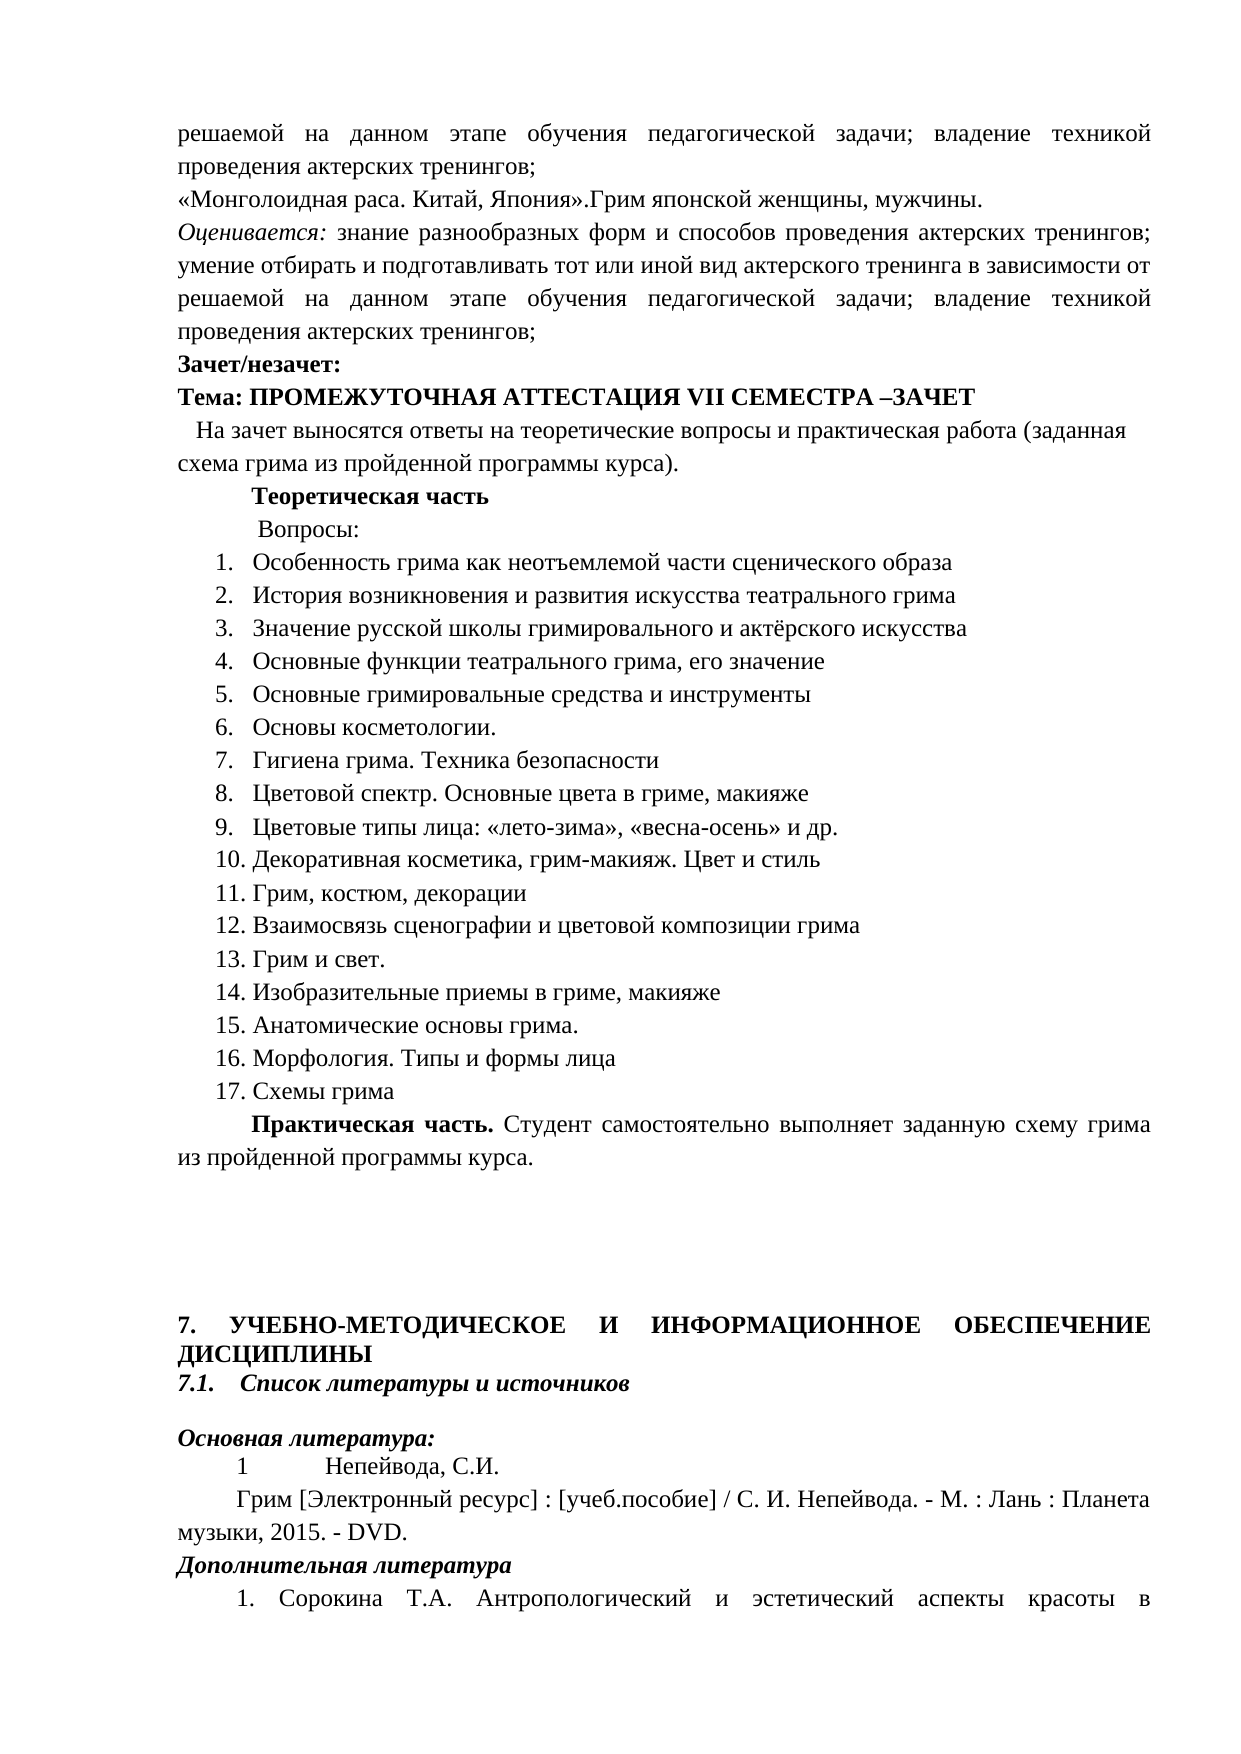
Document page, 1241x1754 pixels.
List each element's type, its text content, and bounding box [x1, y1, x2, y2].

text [177, 118, 1152, 180]
text Грим [Электронный ресурс] : [учеб.пособие] / С. И. Непейвода. - М. : Лань : Планета музыки, 2015. - DVD. [177, 1484, 1152, 1546]
list Взаимосвязь сценографии и цветовой композиции грима [215, 911, 1152, 939]
list Изобразительные приемы в гриме, макияже [215, 977, 1152, 1005]
text 7. УЧЕБНО-МЕТОДИЧЕСКОЕ И ИНФОРМАЦИОННОЕ ОБЕСПЕЧЕНИЕ ДИСЦИПЛИНЫ [177, 1310, 1152, 1368]
text 7.1. Список литературы и источников [177, 1368, 1152, 1396]
list Основные гримировальные средства и инструменты [215, 679, 1152, 708]
text Практическая часть. Студент самостоятельно выполняет заданную схему грима из пройденной программы курса. [177, 1109, 1152, 1171]
text Вопросы: [177, 514, 1152, 543]
list Цветовой спектр. Основные цвета в гриме, макияже [215, 778, 1152, 807]
list Грим и свет. [215, 944, 1152, 972]
list История возникновения и развития искусства театрального грима [215, 580, 1152, 609]
list Основные функции театрального грима, его значение [215, 646, 1152, 675]
text 1 Непейвода, С.И. [177, 1451, 1152, 1480]
text Теоретическая часть [177, 481, 1152, 510]
list Декоративная косметика, грим-макияж. Цвет и стиль [215, 844, 1152, 873]
list Значение русской школы гримировального и актёрского искусства [215, 613, 1152, 642]
text Зачет/незачет: [177, 349, 1152, 378]
list Схемы грима [215, 1076, 1152, 1104]
text «Монголоидная раса. Китай, Япония».Грим японской женщины, мужчины. [177, 184, 1152, 213]
text На зачет выносятся ответы на теоретические вопросы и практическая работа (заданная схема грима из пройденной программы курса). [177, 415, 1152, 477]
text Тема: ПРОМЕЖУТОЧНАЯ АТТЕСТАЦИЯ VII СЕМЕСТРА –ЗАЧЕТ [177, 382, 1152, 411]
list Основы косметологии. [215, 712, 1152, 741]
text Основная литература: [177, 1423, 1152, 1451]
text Дополнительная литература [177, 1551, 1152, 1579]
list Морфология. Типы и формы лица [215, 1043, 1152, 1071]
list Особенность грима как неотъемлемой части сценического образа [215, 547, 1152, 576]
list Анатомические основы грима. [215, 1010, 1152, 1038]
list Грим, костюм, декорации [215, 878, 1152, 906]
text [177, 1583, 1152, 1612]
list Цветовые типы лица: «лето-зима», «весна-осень» и др. [215, 812, 1152, 840]
list Гигиена грима. Техника безопасности [215, 746, 1152, 774]
